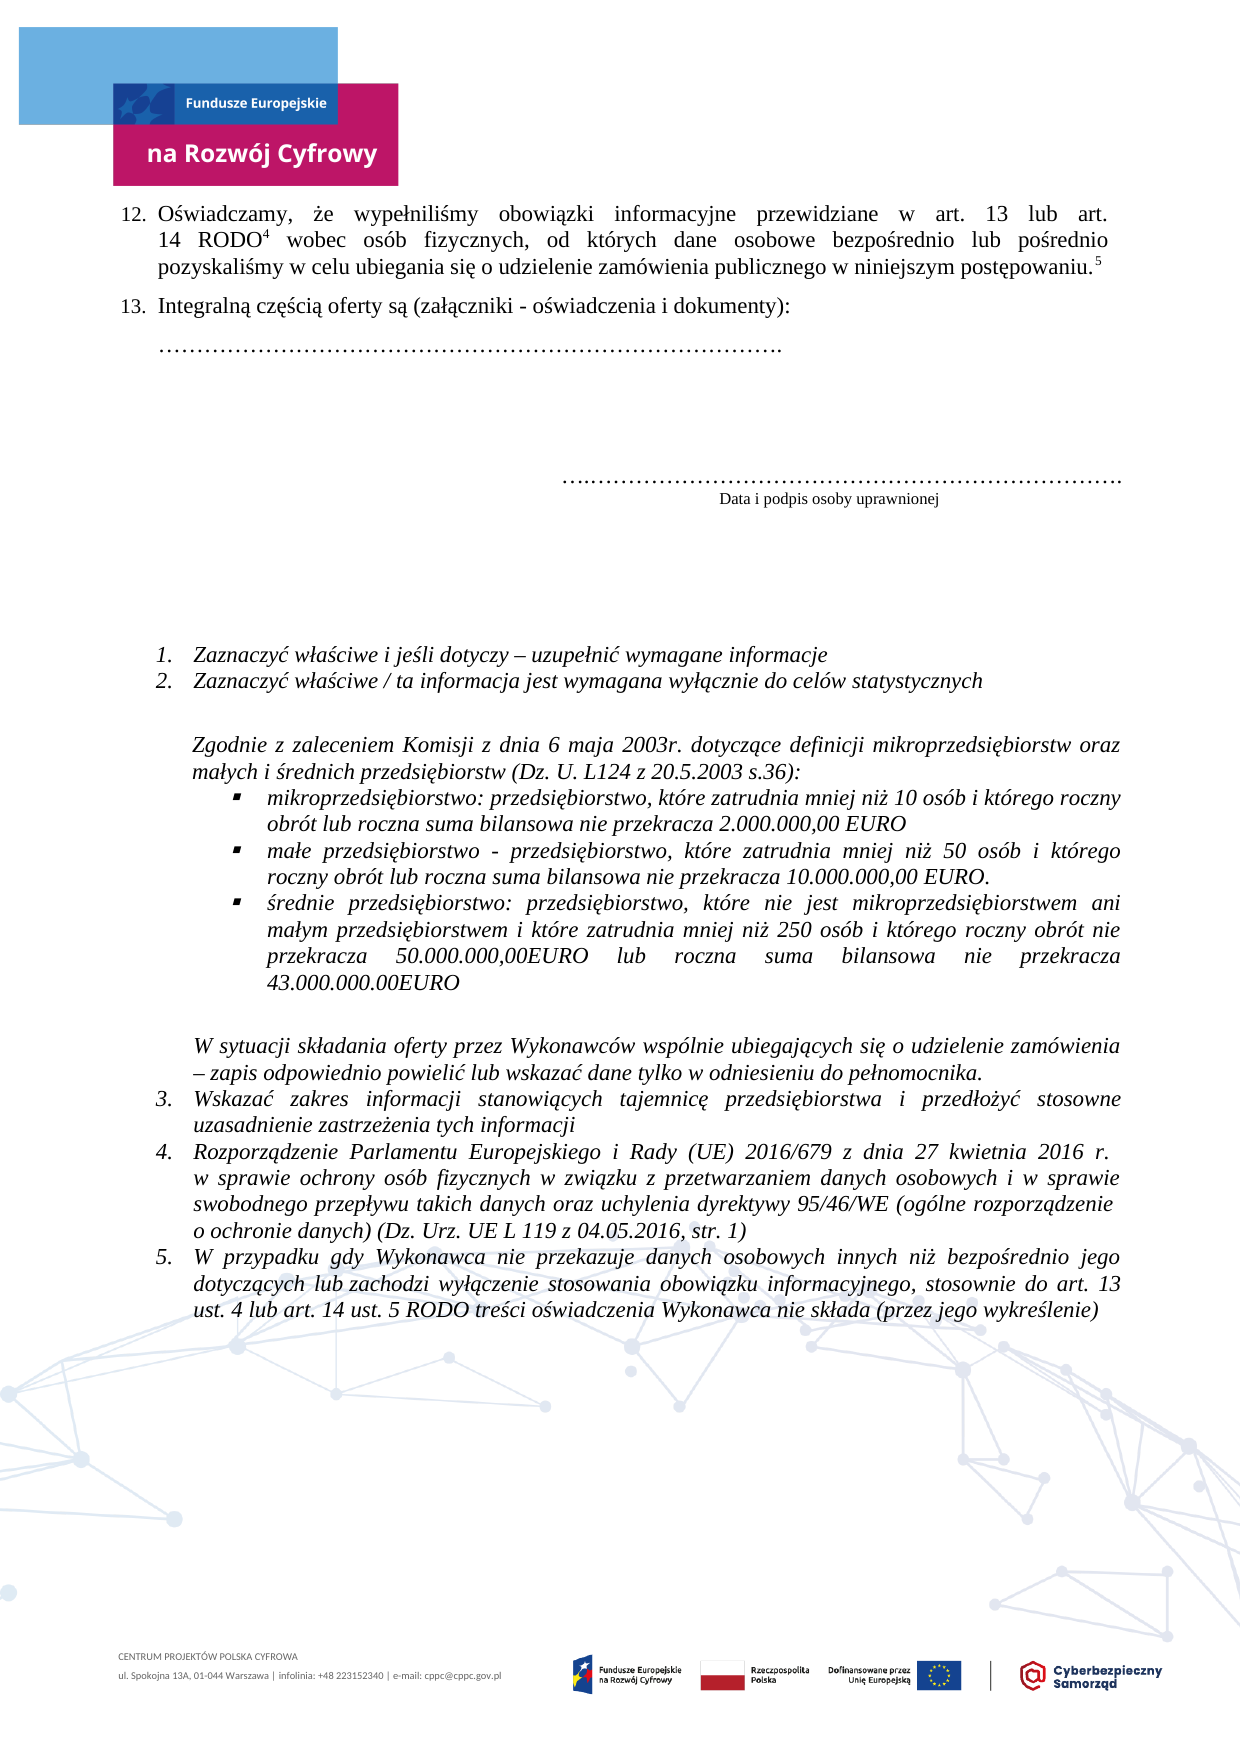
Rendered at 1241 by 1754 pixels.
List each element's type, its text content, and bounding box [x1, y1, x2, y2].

list Zaznaczyć właściwe i jeśli dotyczy – uzupełnić wymagane informacje [156, 641, 1122, 667]
list Integralną częścią oferty są (załączniki - oświadczenia i dokumenty): [120, 292, 1110, 318]
list małe przedsiębiorstwo - przedsiębiorstwo, które zatrudnia mniej niż 50 osób i którego roczny obrót lub roczna suma bilansowa nie przekracza 10.000.000,00 EURO. [229, 837, 1122, 889]
text W sytuacji składania oferty przez Wykonawców wspólnie ubiegających się o udzielenie zamówienia – zapis odpowiednio powielić lub wskazać dane tylko w odniesieniu do pełnomocnika. [193, 1032, 1122, 1085]
list Oświadczamy, że wypełniliśmy obowiązki informacyjne przewidziane w art. 13 lub art. 14 RODO4 wobec osób fizycznych, od których dane osobowe bezpośrednio lub pośrednio pozyskaliśmy w celu ubiegania się o udzielenie zamówienia publicznego w niniejszym postępowaniu.5 [121, 200, 1110, 279]
list Wskazać zakres informacji stanowiących tajemnicę przedsiębiorstwa i przedłożyć stosowne uzasadnienie zastrzeżenia tych informacji [156, 1085, 1122, 1138]
text ….……………………………………………………………. [118, 462, 1122, 489]
list Zaznaczyć właściwe / ta informacja jest wymagana wyłącznie do celów statystycznych [156, 667, 1122, 694]
list W przypadku gdy Wykonawca nie przekazuje danych osobowych innych niż bezpośrednio jego dotyczących lub zachodzi wyłączenie stosowania obowiązku informacyjnego, stosownie do art. 13 ust. 4 lub art. 14 ust. 5 RODO treści oświadczenia Wykonawca nie składa (przez jego wykreślenie) [156, 1243, 1122, 1322]
list średnie przedsiębiorstwo: przedsiębiorstwo, które nie jest mikroprzedsiębiorstwem ani małym przedsiębiorstwem i które zatrudnia mniej niż 250 osób i którego roczny obrót nie przekracza 50.000.000,00EURO lub roczna suma bilansowa nie przekracza 43.000.000.00EURO [229, 889, 1122, 995]
text Data i podpis osoby uprawnionej [118, 489, 1122, 508]
picture [18, 27, 399, 186]
list Rozporządzenie Parlamentu Europejskiego i Rady (UE) 2016/679 z dnia 27 kwietnia 2016 r. w sprawie ochrony osób fizycznych w związku z przetwarzaniem danych osobowych i w sprawie swobodnego przepływu takich danych oraz uchylenia dyrektywy 95/46/WE (ogólne rozporządzenie o ochronie danych) (Dz. Urz. UE L 119 z 04.05.2016, str. 1) [156, 1138, 1122, 1243]
text Zgodnie z zaleceniem Komisji z dnia 6 maja 2003r. dotyczące definicji mikroprzedsiębiorstw oraz małych i średnich przedsiębiorstw (Dz. U. L124 z 20.5.2003 s.36): [192, 731, 1122, 784]
text ………………………………………………………………………. [158, 331, 1110, 357]
picture [0, 1221, 1240, 1754]
list mikroprzedsiębiorstwo: przedsiębiorstwo, które zatrudnia mniej niż 10 osób i którego roczny obrót lub roczna suma bilansowa nie przekracza 2.000.000,00 EURO [229, 784, 1122, 837]
